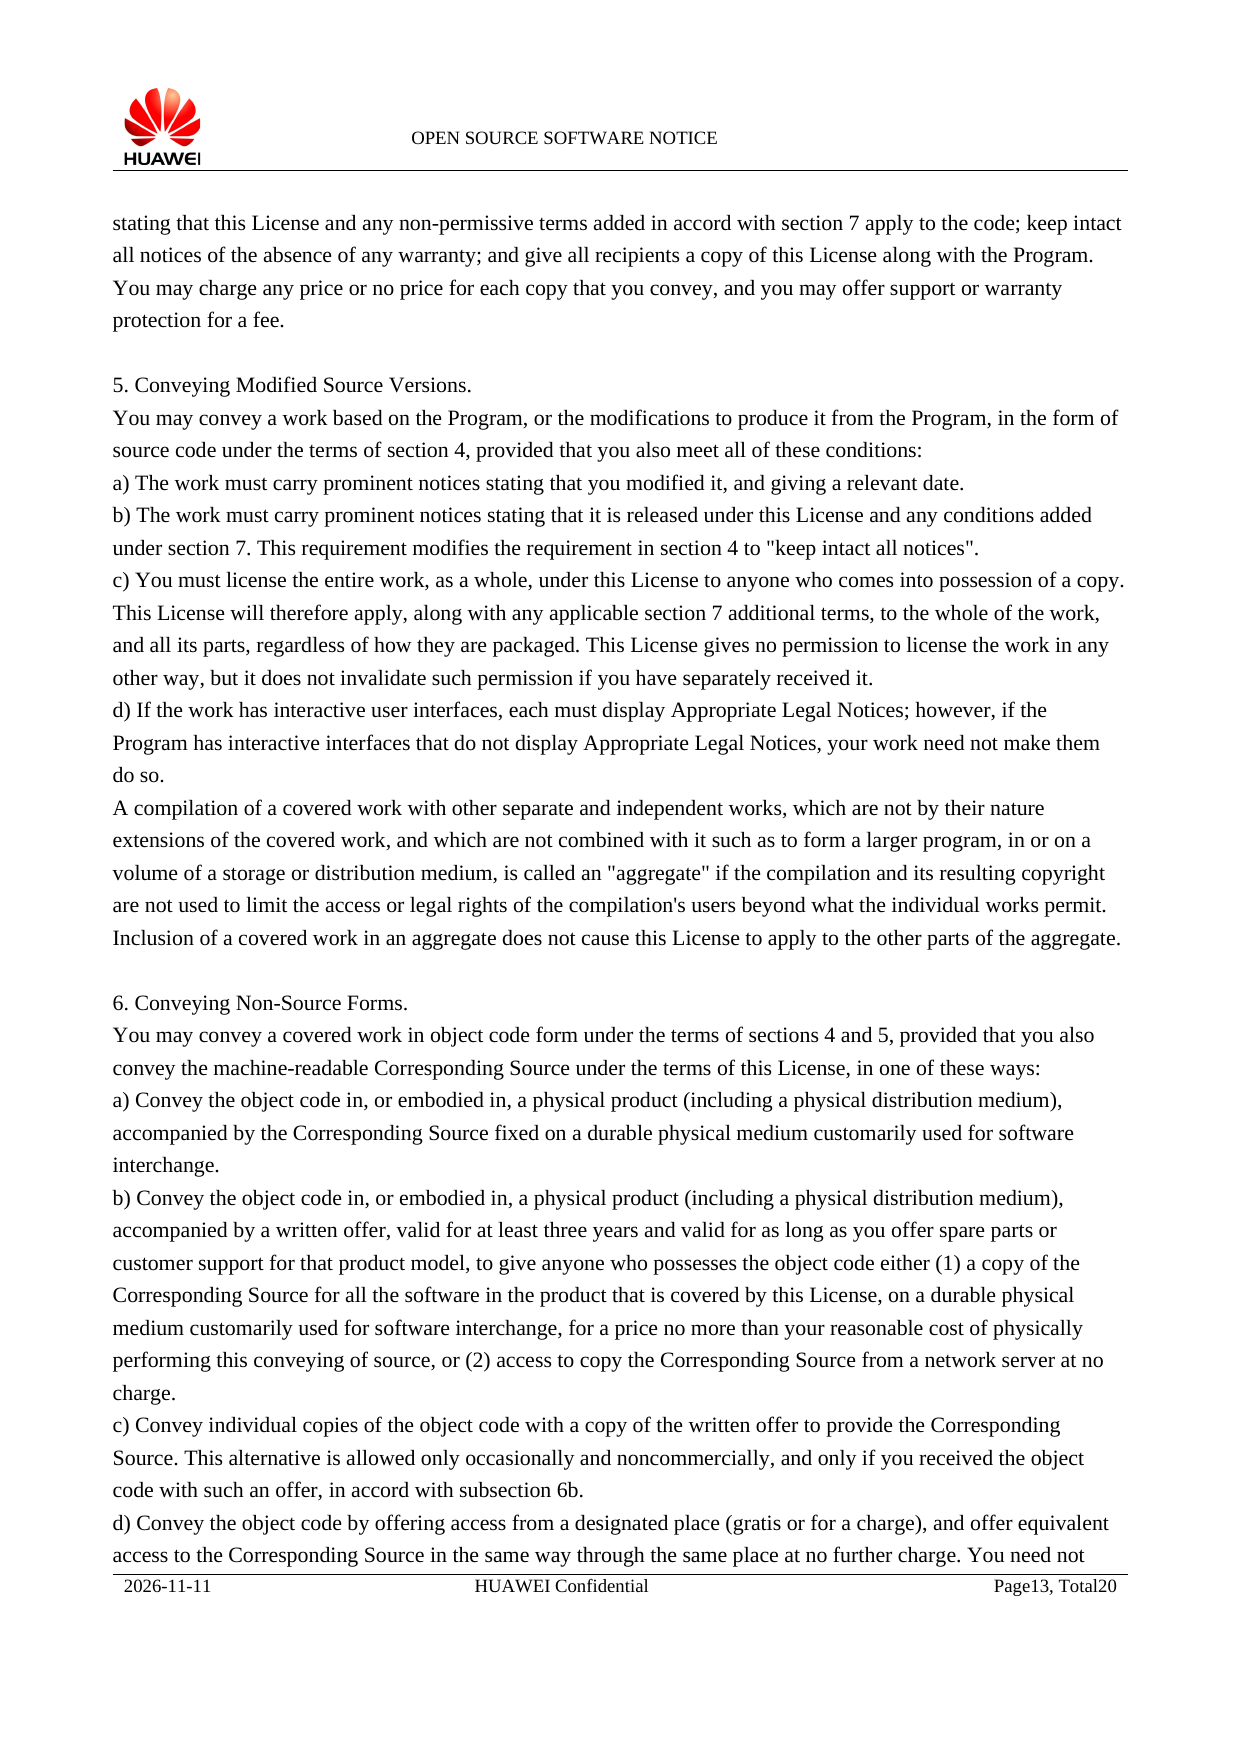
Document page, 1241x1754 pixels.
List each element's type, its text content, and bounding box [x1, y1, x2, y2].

text 5. Conveying Modified Source Versions. [112, 369, 1128, 401]
text d) If the work has interactive user interfaces, each must display Appropriate Legal Notices; however, if the Program has interactive interfaces that do not display Appropriate Legal Notices, your work need not make them do so. [112, 694, 1128, 791]
text a) The work must carry prominent notices stating that you modified it, and giving a relevant date. [112, 466, 1128, 499]
text a) Convey the object code in, or embodied in, a physical product (including a physical distribution medium), accompanied by the Corresponding Source fixed on a durable physical medium customarily used for software interchange. [112, 1084, 1128, 1181]
text b) The work must carry prominent notices stating that it is released under this License and any conditions added under section 7. This requirement modifies the requirement in section 4 to "keep intact all notices". [112, 499, 1128, 564]
text You may charge any price or no price for each copy that you convey, and you may offer support or warranty protection for a fee. [112, 271, 1128, 336]
picture [124, 88, 201, 165]
text A compilation of a covered work with other separate and independent works, which are not by their nature extensions of the covered work, and which are not combined with it such as to form a larger program, in or on a volume of a storage or distribution medium, is called an "aggregate" if the compilation and its resulting copyright are not used to limit the access or legal rights of the compilation's users beyond what the individual works permit. Inclusion of a covered work in an aggregate does not cause this License to apply to the other parts of the aggregate. [112, 791, 1128, 954]
text c) You must license the entire work, as a whole, under this License to anyone who comes into possession of a copy. This License will therefore apply, along with any applicable section 7 additional terms, to the whole of the work, and all its parts, regardless of how they are packaged. This License gives no permission to license the work in any other way, but it does not invalidate such permission if you have separately received it. [112, 564, 1128, 694]
text You may convey a covered work in object code form under the terms of sections 4 and 5, provided that you also convey the machine-readable Corresponding Source under the terms of this License, in one of these ways: [112, 1019, 1128, 1084]
text You may convey a work based on the Program, or the modifications to produce it from the Program, in the form of source code under the terms of section 4, provided that you also meet all of these conditions: [112, 401, 1128, 466]
text c) Convey individual copies of the object code with a copy of the written offer to provide the Corresponding Source. This alternative is allowed only occasionally and noncommercially, and only if you received the object code with such an offer, in accord with subsection 6b. [112, 1409, 1128, 1506]
text 6. Conveying Non-Source Forms. [112, 986, 1128, 1019]
text b) Convey the object code in, or embodied in, a physical product (including a physical distribution medium), accompanied by a written offer, valid for at least three years and valid for as long as you offer spare parts or customer support for that product model, to give anyone who possesses the object code either (1) a copy of the Corresponding Source for all the software in the product that is covered by this License, on a durable physical medium customarily used for software interchange, for a price no more than your reasonable cost of physically performing this conveying of source, or (2) access to copy the Corresponding Source from a network server at no charge. [112, 1181, 1128, 1409]
